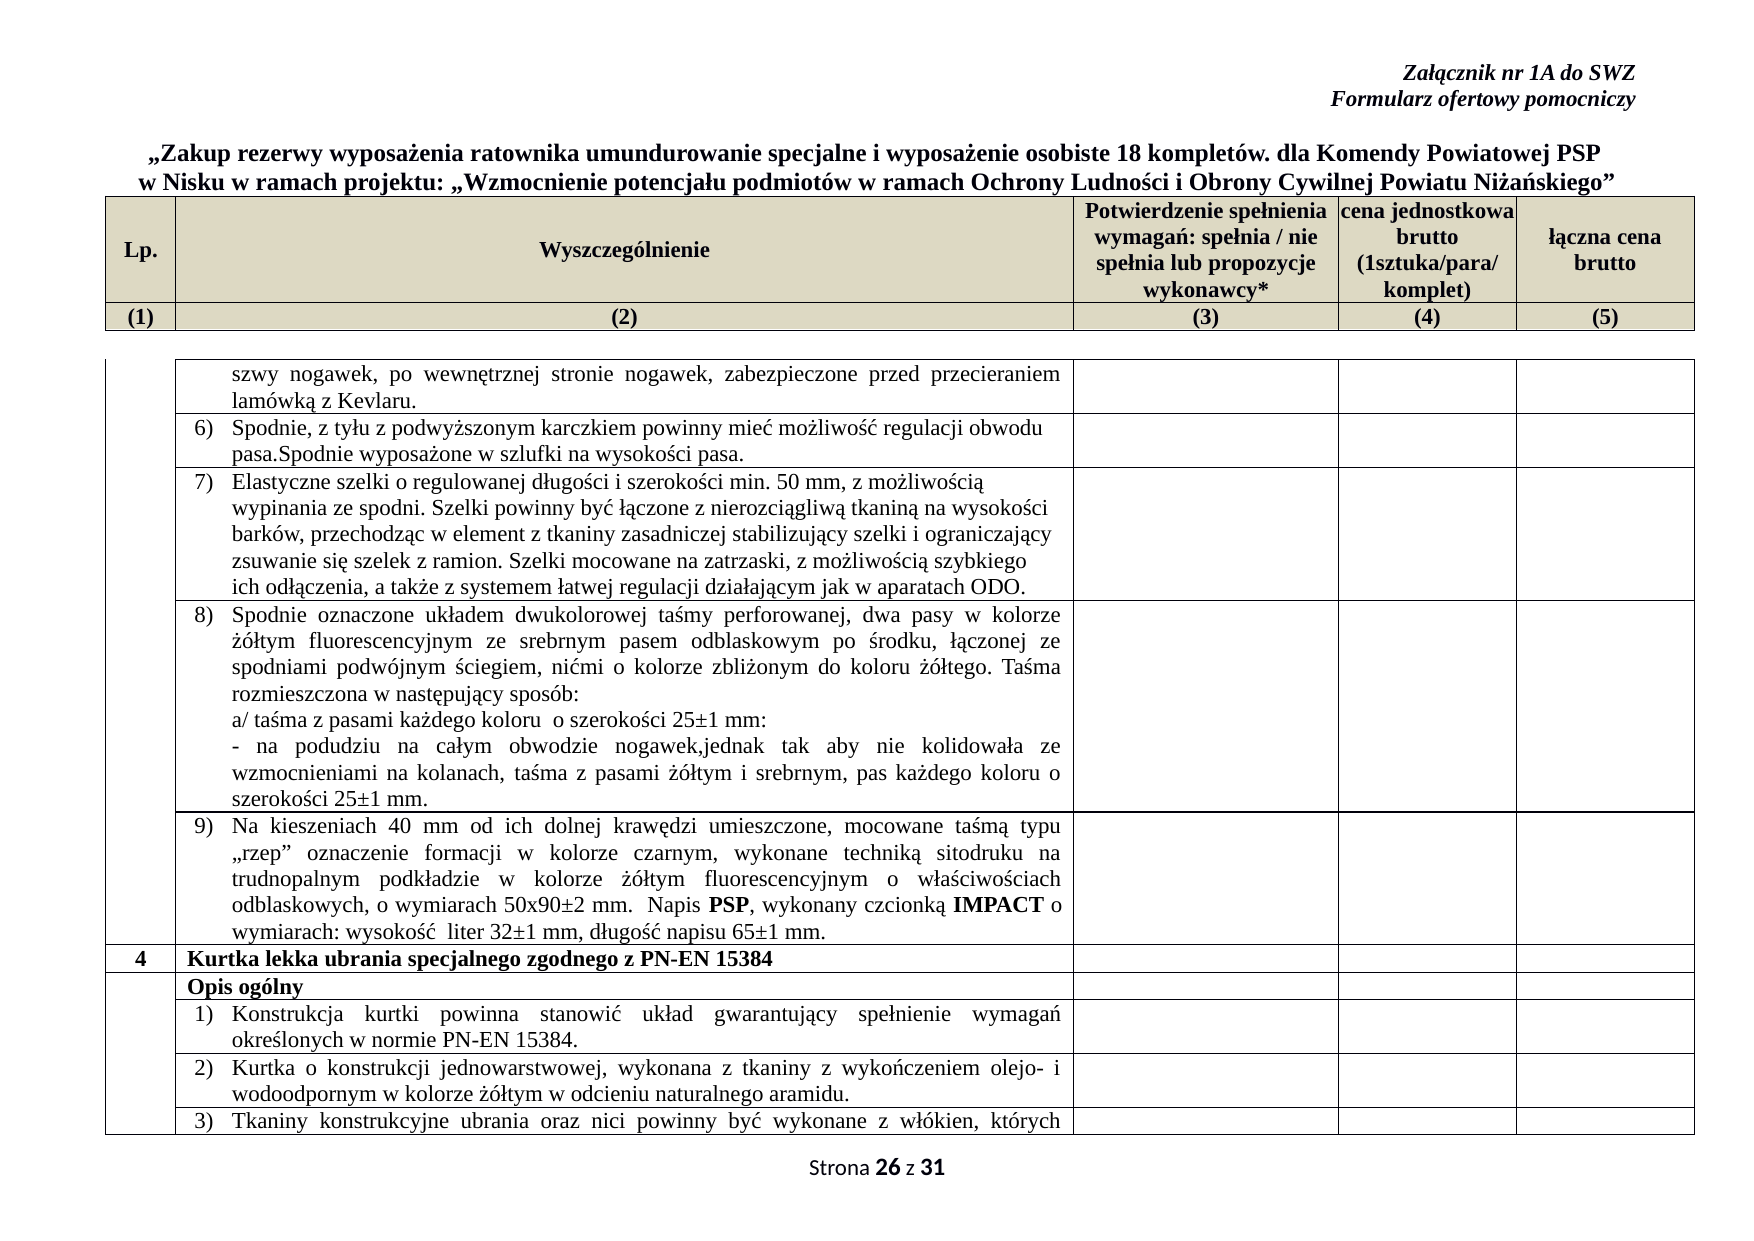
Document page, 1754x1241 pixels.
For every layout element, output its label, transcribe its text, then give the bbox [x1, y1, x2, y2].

table_cell [1074, 813, 1338, 944]
table_cell [1339, 945, 1516, 972]
table_cell [1517, 973, 1694, 999]
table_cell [176, 360, 1073, 413]
table_cell Kurtka o konstrukcji jednowarstwowej, wykonana z tkaniny z wykończeniem olejo- i wodoodpornym w kolorze żółtym w odcieniu naturalnego aramidu. [176, 1054, 1073, 1107]
table_cell [1074, 945, 1338, 972]
table_cell [1074, 1000, 1338, 1053]
table_cell [1339, 1108, 1516, 1134]
table_cell [1339, 360, 1516, 413]
table_cell [1517, 601, 1694, 811]
table_cell Spodnie oznaczone układem dwukolorowej taśmy perforowanej, dwa pasy w kolorze żółtym fluorescencyjnym ze srebrnym pasem odblaskowym po środku, łączonej ze spodniami podwójnym ściegiem, nićmi o kolorze zbliżonym do koloru żółtego. Taśma rozmieszczona w następujący sposób: a/ taśma z pasami każdego koloru o szerokości 25±1 mm: - na podudziu na całym obwodzie nogawek,jednak tak aby nie kolidowała ze wzmocnieniami na kolanach, taśma z pasami żółtym i srebrnym, pas każdego koloru o szerokości 25±1 mm. [176, 601, 1073, 811]
table_cell [1339, 601, 1516, 811]
table_cell [1517, 468, 1694, 599]
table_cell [176, 1108, 1073, 1134]
table_cell [1074, 360, 1338, 413]
table_cell [1517, 360, 1694, 413]
table_cell [1517, 945, 1694, 972]
table_cell [1074, 973, 1338, 999]
table_cell [1074, 1054, 1338, 1107]
table_cell [1074, 1108, 1338, 1134]
table_cell Kurtka lekka ubrania specjalnego zgodnego z PN-EN 15384 [176, 945, 1073, 972]
table_cell [1517, 813, 1694, 944]
table_cell [1339, 1054, 1516, 1107]
table_cell [1074, 414, 1338, 467]
table_cell [1339, 468, 1516, 599]
table_cell Spodnie, z tyłu z podwyższonym karczkiem powinny mieć możliwość regulacji obwodu pasa.Spodnie wyposażone w szlufki na wysokości pasa. [176, 414, 1073, 467]
table_cell [1339, 414, 1516, 467]
table_cell [1074, 468, 1338, 599]
table_cell Opis ogólny [176, 973, 1073, 999]
table_cell [1339, 813, 1516, 944]
table_cell [1339, 973, 1516, 999]
table_cell [1517, 414, 1694, 467]
table_cell Elastyczne szelki o regulowanej długości i szerokości min. 50 mm, z możliwością wypinania ze spodni. Szelki powinny być łączone z nierozciągliwą tkaniną na wysokości barków, przechodząc w element z tkaniny zasadniczej stabilizujący szelki i ograniczający zsuwanie się szelek z ramion. Szelki mocowane na zatrzaski, z możliwością szybkiego ich odłączenia, a także z systemem łatwej regulacji działającym jak w aparatach ODO. [176, 468, 1073, 599]
table_cell Konstrukcja kurtki powinna stanowić układ gwarantujący spełnienie wymagań określonych w normie PN-EN 15384. [176, 1000, 1073, 1053]
table_cell [1517, 1000, 1694, 1053]
table_cell [1517, 1054, 1694, 1107]
table_cell [106, 973, 175, 1134]
table_cell Na kieszeniach 40 mm od ich dolnej krawędzi umieszczone, mocowane taśmą typu „rzep” oznaczenie formacji w kolorze czarnym, wykonane techniką sitodruku na trudnopalnym podkładzie w kolorze żółtym fluorescencyjnym o właściwościach odblaskowych, o wymiarach 50x90±2 mm. Napis PSP, wykonany czcionką IMPACT o wymiarach: wysokość liter 32±1 mm, długość napisu 65±1 mm. [176, 813, 1073, 944]
table_cell [1517, 1108, 1694, 1134]
table_cell 4 [106, 945, 175, 972]
table_cell [1339, 1000, 1516, 1053]
table_cell [1074, 601, 1338, 811]
